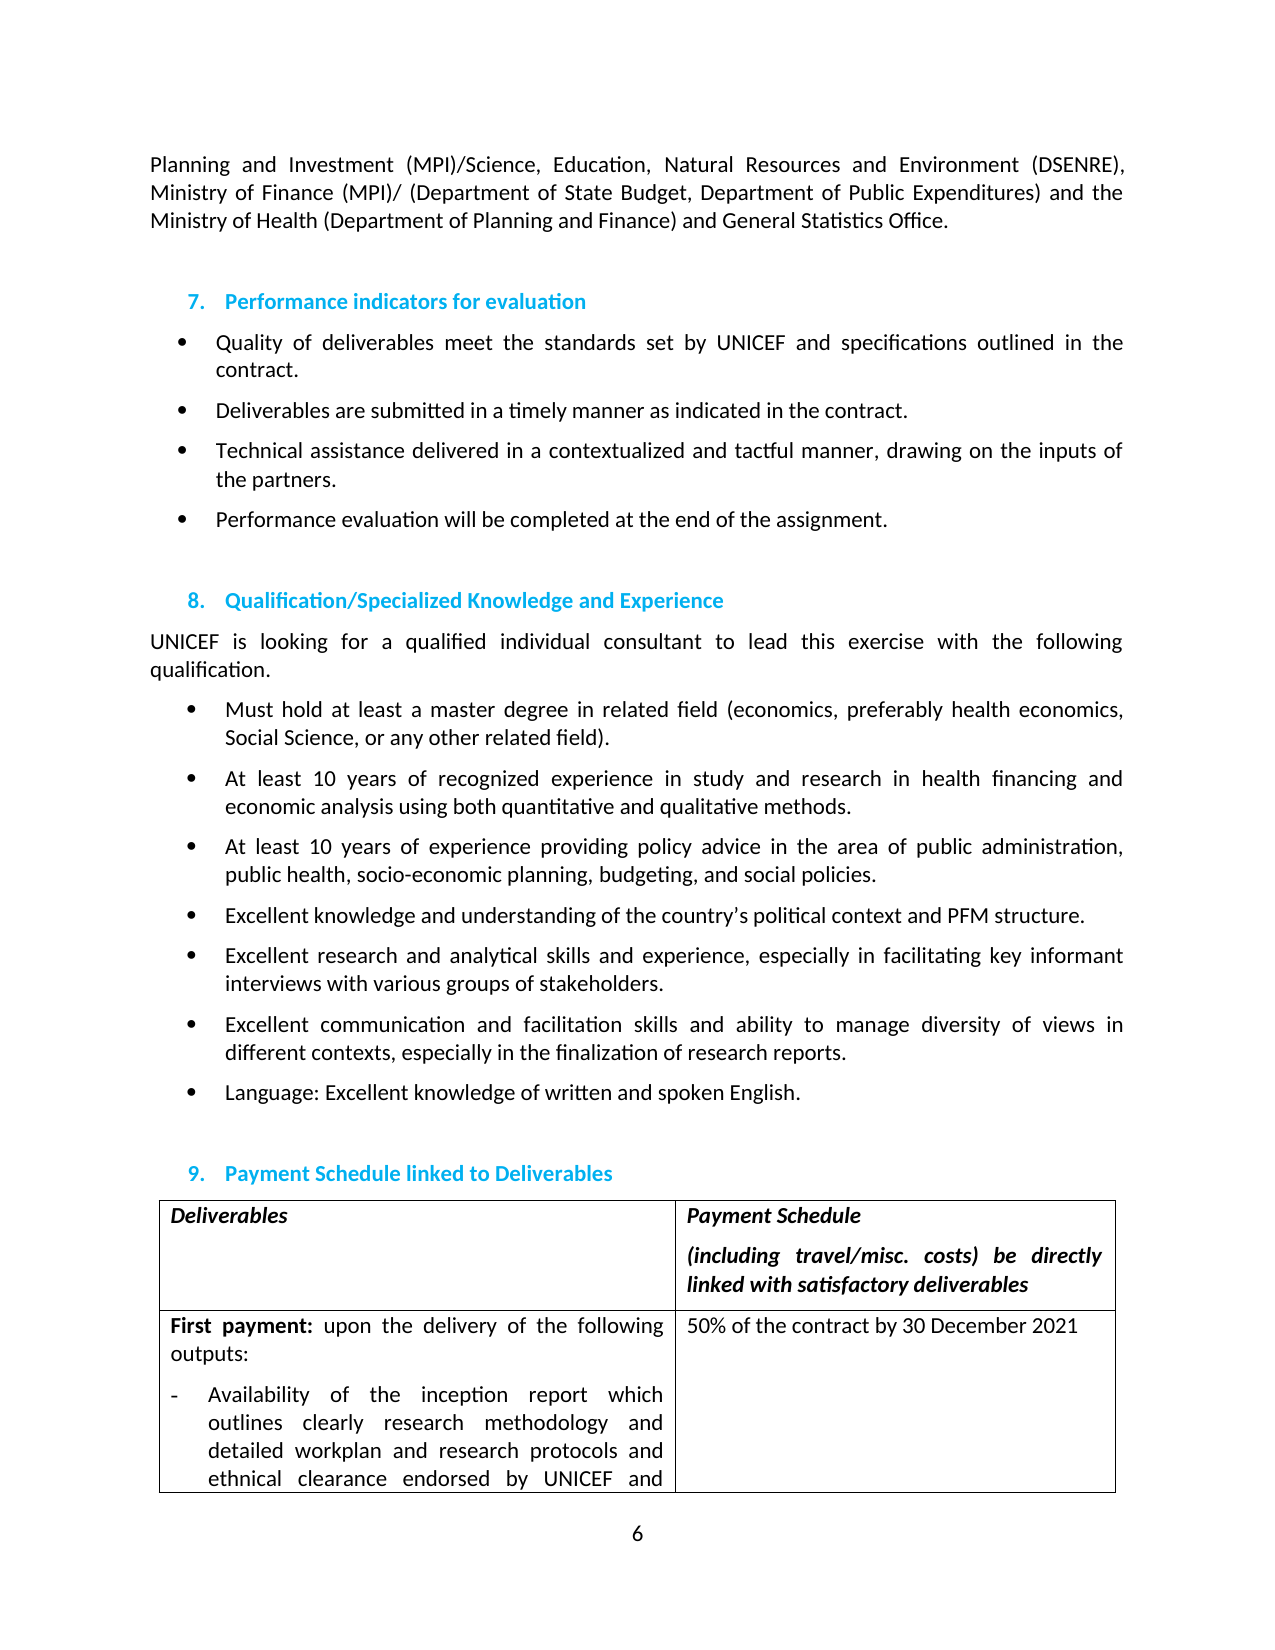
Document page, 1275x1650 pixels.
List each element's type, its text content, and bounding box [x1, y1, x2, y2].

list At least 10 years of experience providing policy advice in the area of public administration, public health, socio-economic planning, budgeting, and social policies. [187, 832, 1125, 888]
list Excellent knowledge and understanding of the country’s political context and PFM structure. [187, 901, 1125, 929]
list Excellent communication and facilitation skills and ability to manage diversity of views in different contexts, especially in the finalization of research reports. [187, 1010, 1125, 1066]
list Must hold at least a master degree in related field (economics, preferably health economics, Social Science, or any other related field). [187, 695, 1125, 751]
table_header Deliverables [160, 1201, 675, 1310]
list Technical assistance delivered in a contextualized and tactful manner, drawing on the inputs of the partners. [178, 437, 1125, 493]
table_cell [676, 1311, 1115, 1492]
list Excellent research and analytical skills and experience, especially in facilitating key informant interviews with various groups of stakeholders. [187, 941, 1125, 997]
list At least 10 years of recognized experience in study and research in health financing and economic analysis using both quantitative and qualitative methods. [187, 764, 1125, 820]
list Performance indicators for evaluation [187, 287, 1125, 315]
list Language: Excellent knowledge of written and spoken English. [187, 1078, 1125, 1107]
table_header Payment Schedule (including travel/misc. costs) be directly linked with satisfactory deliverables [676, 1201, 1115, 1310]
text UNICEF is looking for a qualified individual consultant to lead this exercise with the following qualification. [150, 627, 1125, 683]
list Performance evaluation will be completed at the end of the assignment. [178, 505, 1125, 533]
list Quality of deliverables meet the standards set by UNICEF and specifications outlined in the contract. [178, 328, 1125, 384]
list Qualification/Specialized Knowledge and Experience [187, 586, 1125, 614]
list Deliverables are submitted in a timely manner as indicated in the contract. [178, 396, 1125, 424]
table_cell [160, 1311, 675, 1492]
list Payment Schedule linked to Deliverables [187, 1159, 1125, 1188]
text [150, 150, 1125, 234]
